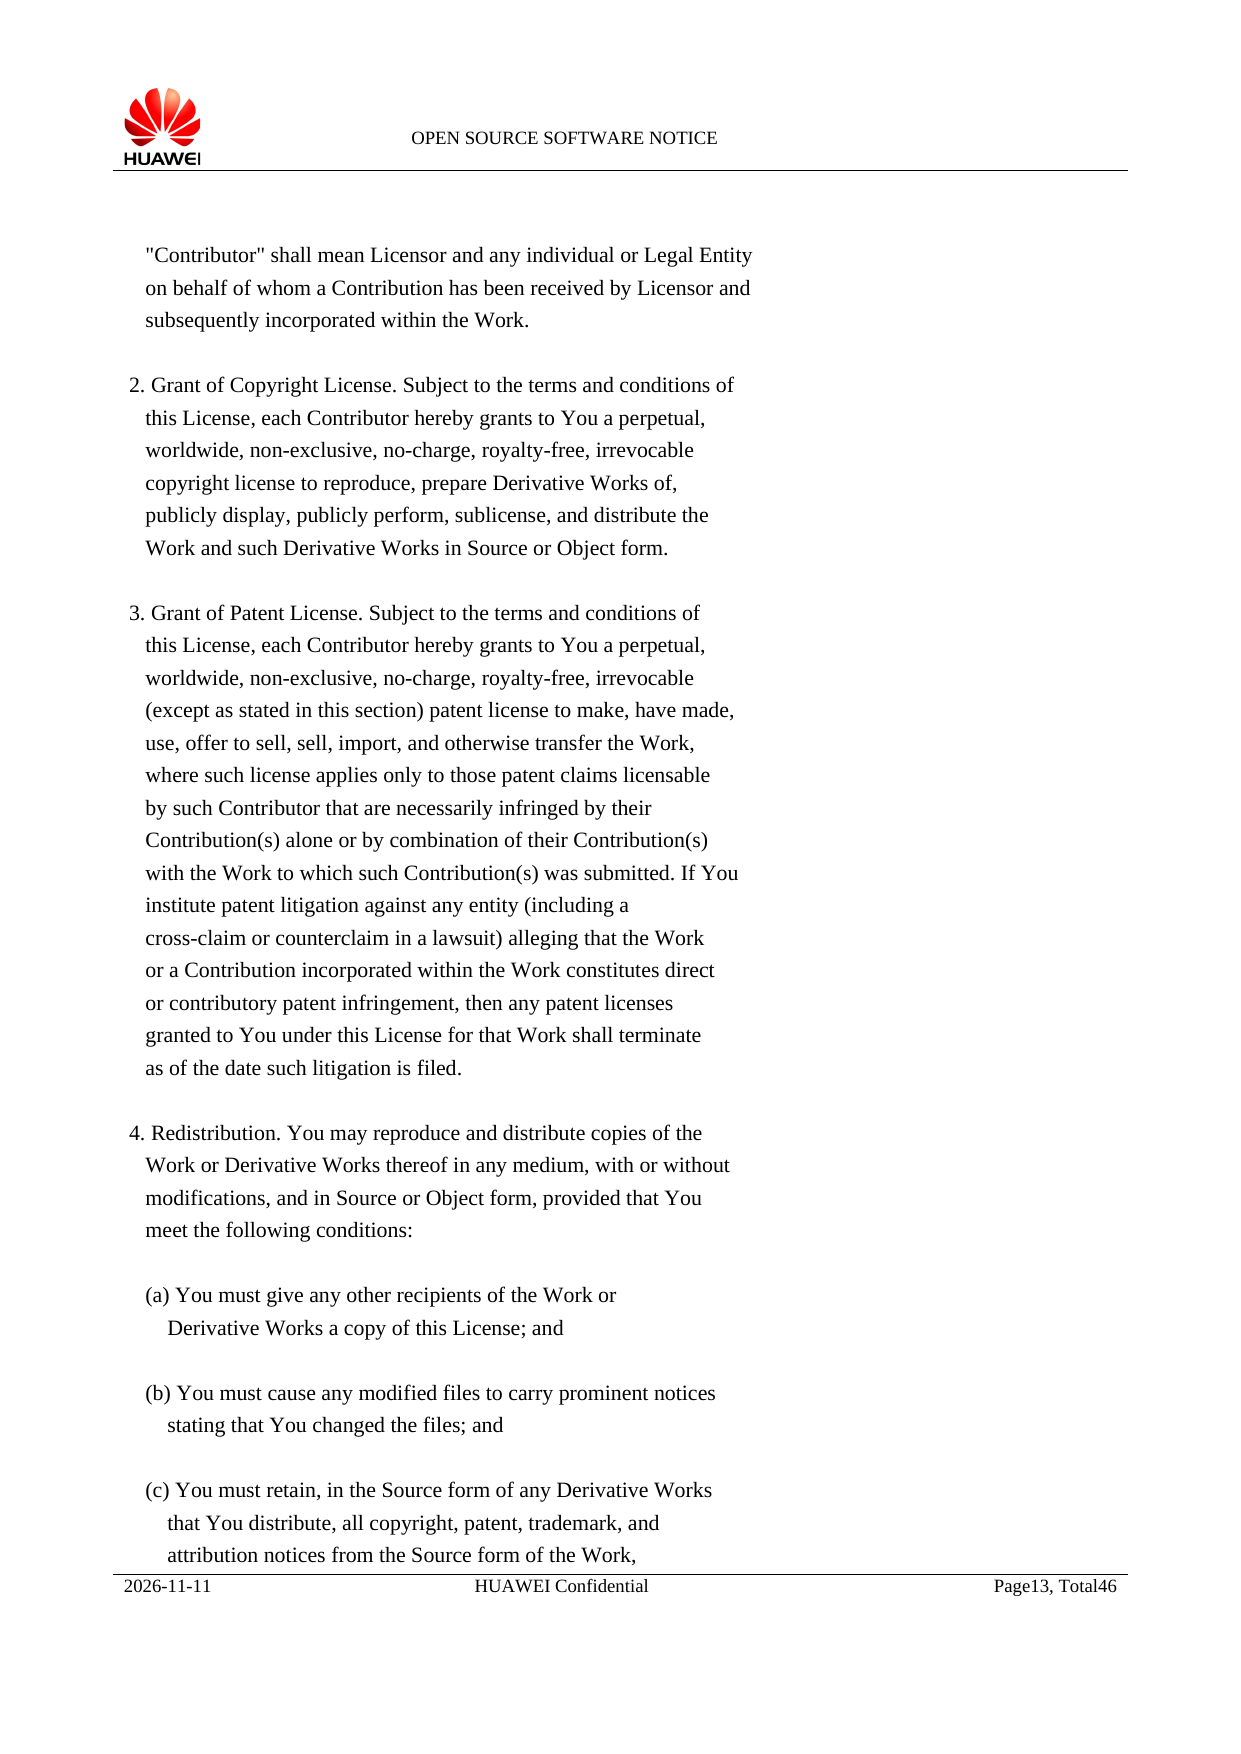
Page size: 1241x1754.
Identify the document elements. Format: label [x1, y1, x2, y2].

picture [124, 88, 201, 165]
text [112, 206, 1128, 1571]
